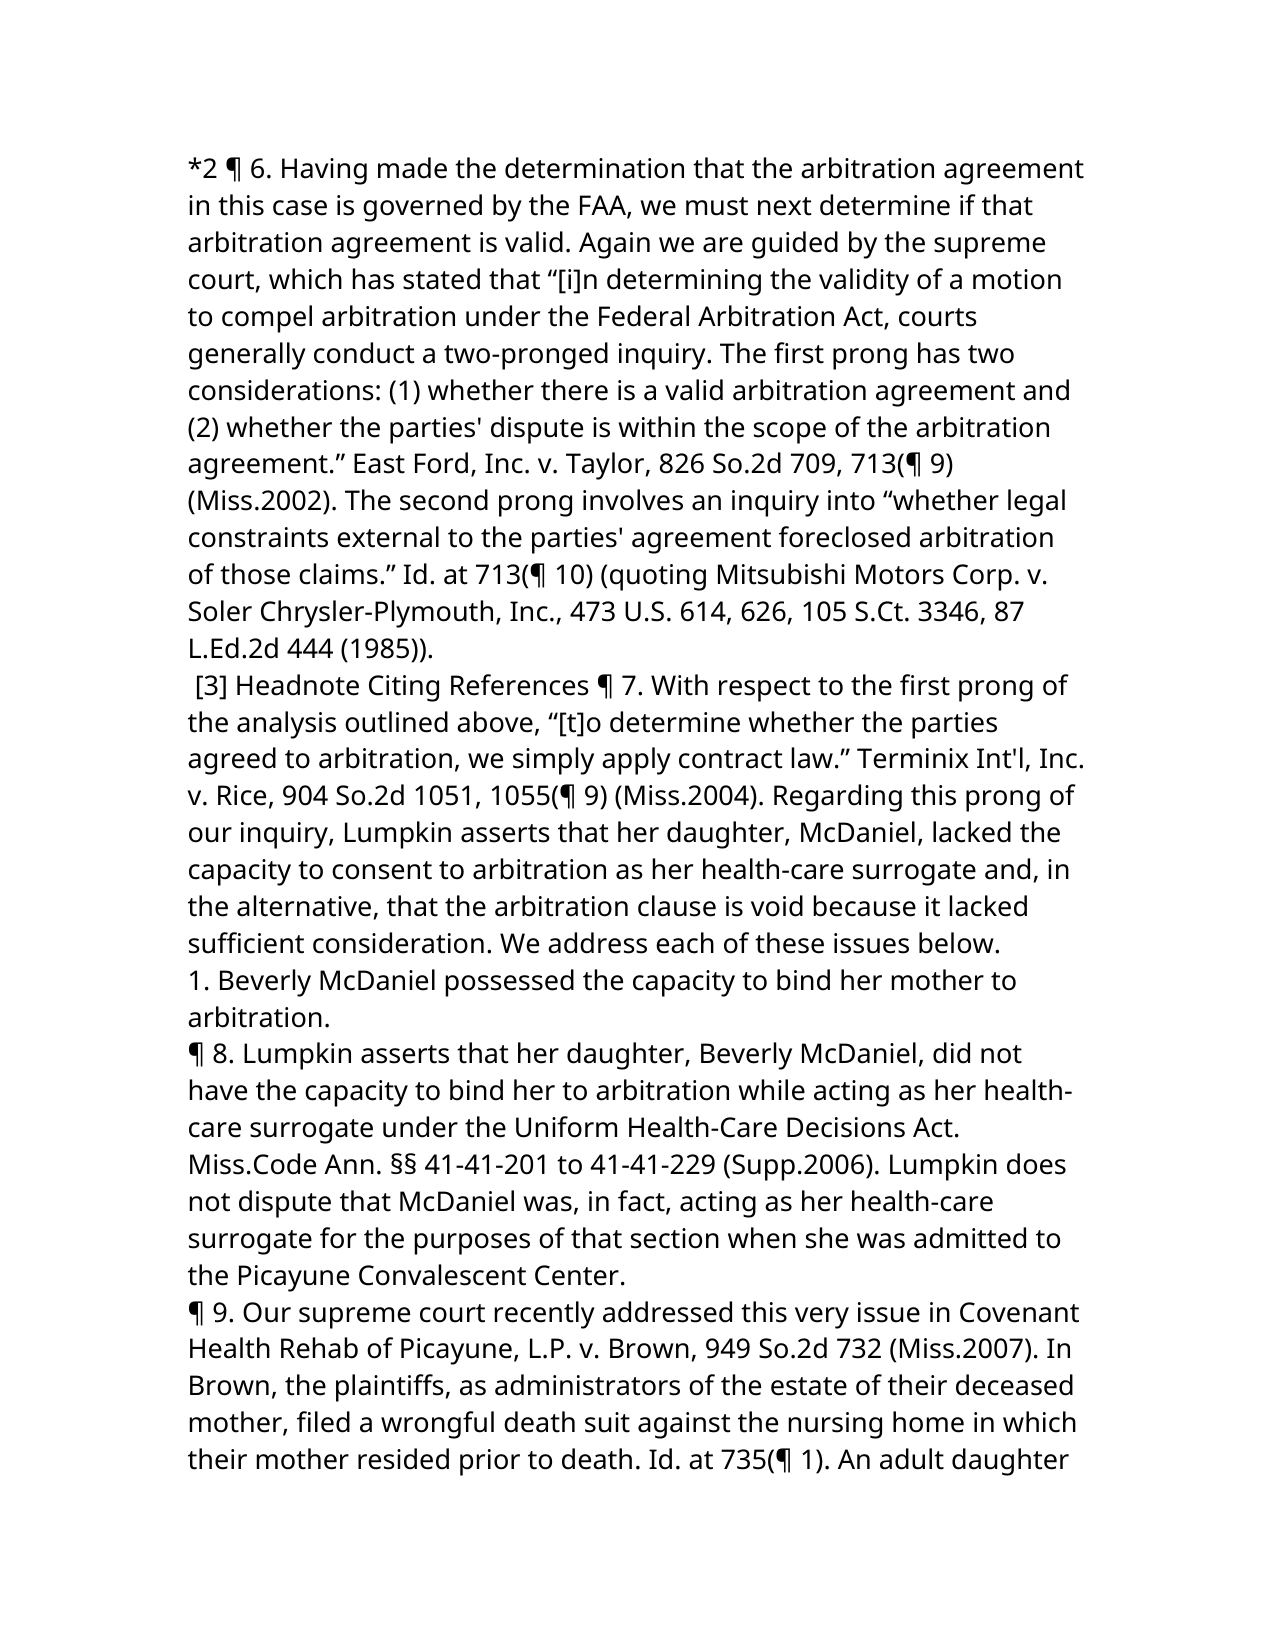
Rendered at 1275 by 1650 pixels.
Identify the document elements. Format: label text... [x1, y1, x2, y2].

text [187, 1293, 1087, 1477]
text [3] Headnote Citing References ¶ 7. With respect to the first prong of the analysis outlined above, “[t]o determine whether the parties agreed to arbitration, we simply apply contract law.” Terminix Int'l, Inc. v. Rice, 904 So.2d 1051, 1055(¶ 9) (Miss.2004). Regarding this prong of our inquiry, Lumpkin asserts that her daughter, McDaniel, lacked the capacity to consent to arbitration as her health-care surrogate and, in the alternative, that the arbitration clause is void because it lacked sufficient consideration. We address each of these issues below. [187, 666, 1087, 961]
text 1. Beverly McDaniel possessed the capacity to bind her mother to arbitration. [187, 961, 1087, 1035]
text *2 ¶ 6. Having made the determination that the arbitration agreement in this case is governed by the FAA, we must next determine if that arbitration agreement is valid. Again we are guided by the supreme court, which has stated that “[i]n determining the validity of a motion to compel arbitration under the Federal Arbitration Act, courts generally conduct a two-pronged inquiry. The first prong has two considerations: (1) whether there is a valid arbitration agreement and (2) whether the parties' dispute is within the scope of the arbitration agreement.” East Ford, Inc. v. Taylor, 826 So.2d 709, 713(¶ 9) (Miss.2002). The second prong involves an inquiry into “whether legal constraints external to the parties' agreement foreclosed arbitration of those claims.” Id. at 713(¶ 10) (quoting Mitsubishi Motors Corp. v. Soler Chrysler-Plymouth, Inc., 473 U.S. 614, 626, 105 S.Ct. 3346, 87 L.Ed.2d 444 (1985)). [187, 150, 1087, 666]
text ¶ 8. Lumpkin asserts that her daughter, Beverly McDaniel, did not have the capacity to bind her to arbitration while acting as her health-care surrogate under the Uniform Health-Care Decisions Act. Miss.Code Ann. §§ 41-41-201 to 41-41-229 (Supp.2006). Lumpkin does not dispute that McDaniel was, in fact, acting as her health-care surrogate for the purposes of that section when she was admitted to the Picayune Convalescent Center. [187, 1035, 1087, 1293]
